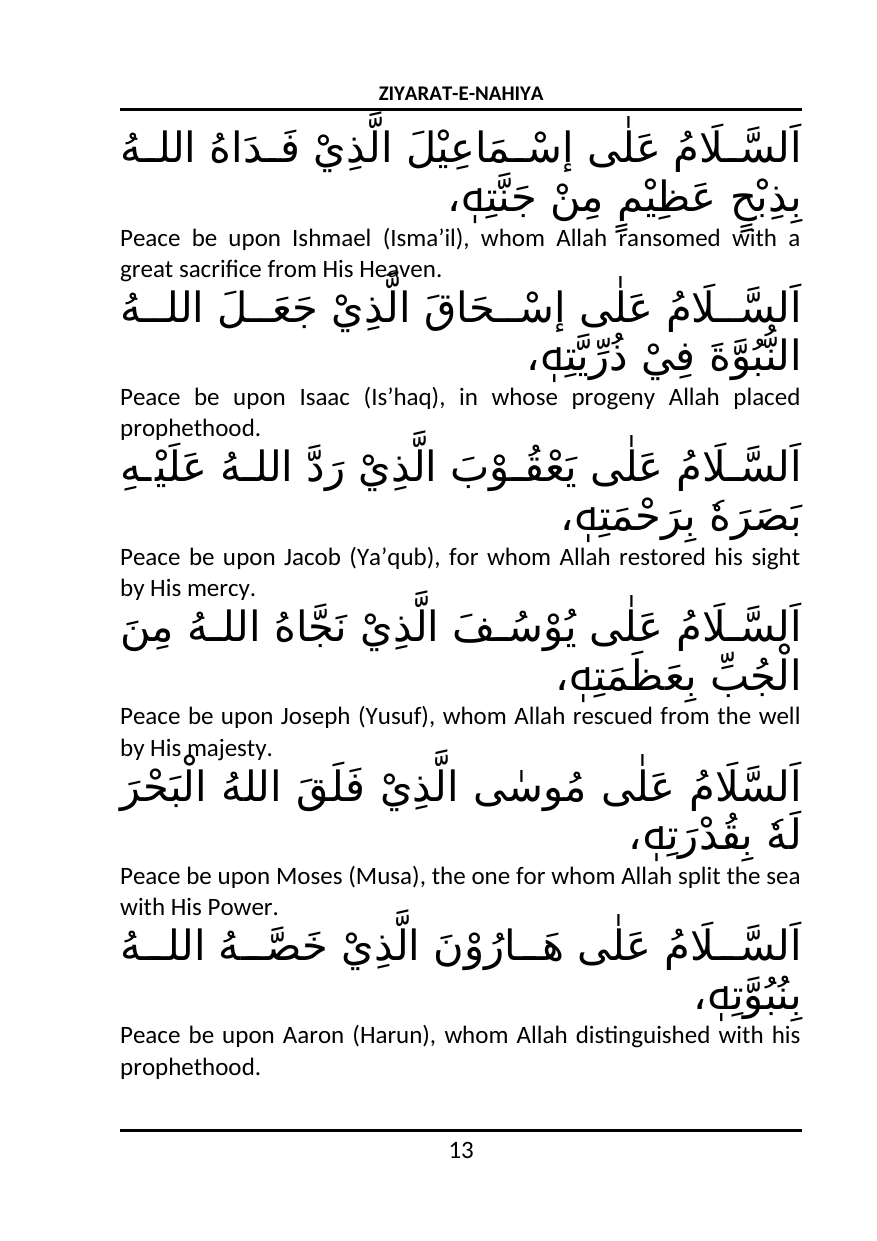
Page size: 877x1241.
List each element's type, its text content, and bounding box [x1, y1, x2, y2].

text اَلسَّلَامُ عَلٰى هَارُوْنَ الَّذِيْ خَصَّهُ اللهُ بِنُبُوَّتِهٖ، [120, 922, 802, 1019]
text Peace be upon Ishmael (Isma’il), whom Allah ransomed with a great sacrifice from His Heaven. [120, 221, 802, 283]
text اَلسَّلَامُ عَلٰى إسْمَاعِيْلَ الَّذِيْ فَدَاهُ اللهُ بِذِبْحٍ عَظِيْمٍ مِنْ جَنَّتِهٖ، [120, 124, 802, 221]
text اَلسَّلَامُ عَلٰى يَعْقُوْبَ الَّذِيْ رَدَّ اللهُ عَلَيْهِ بَصَرَهٗ بِرَحْمَتِهٖ، [120, 443, 802, 540]
text Peace be upon Joseph (Yusuf), whom Allah rescued from the well by His majesty. [120, 700, 802, 762]
text اَلسَّلَامُ عَلٰى مُوسٰى الَّذِيْ فَلَقَ اللهُ الْبَحْرَ لَهٗ بِقُدْرَتِهٖ، [120, 762, 802, 859]
text Peace be upon Aaron (Harun), whom Allah distinguished with his prophethood. [120, 1019, 802, 1081]
text Peace be upon Moses (Musa), the one for whom Allah split the sea with His Power. [120, 859, 802, 922]
text اَلسَّلَامُ عَلٰى يُوْسُفَ الَّذِيْ نَجَّاهُ اللهُ مِنَ الْجُبِّ بِعَظَمَتِهٖ، [120, 603, 802, 700]
text اَلسَّلَامُ عَلٰى إسْحَاقَ الَّذِيْ جَعَلَ اللهُ النُّبُوَّةَ فِيْ ذُرِّيَّتِهٖ، [120, 283, 802, 381]
text Peace be upon Jacob (Ya’qub), for whom Allah restored his sight by His mercy. [120, 540, 802, 603]
text Peace be upon Isaac (Is’haq), in whose progeny Allah placed prophethood. [120, 381, 802, 443]
